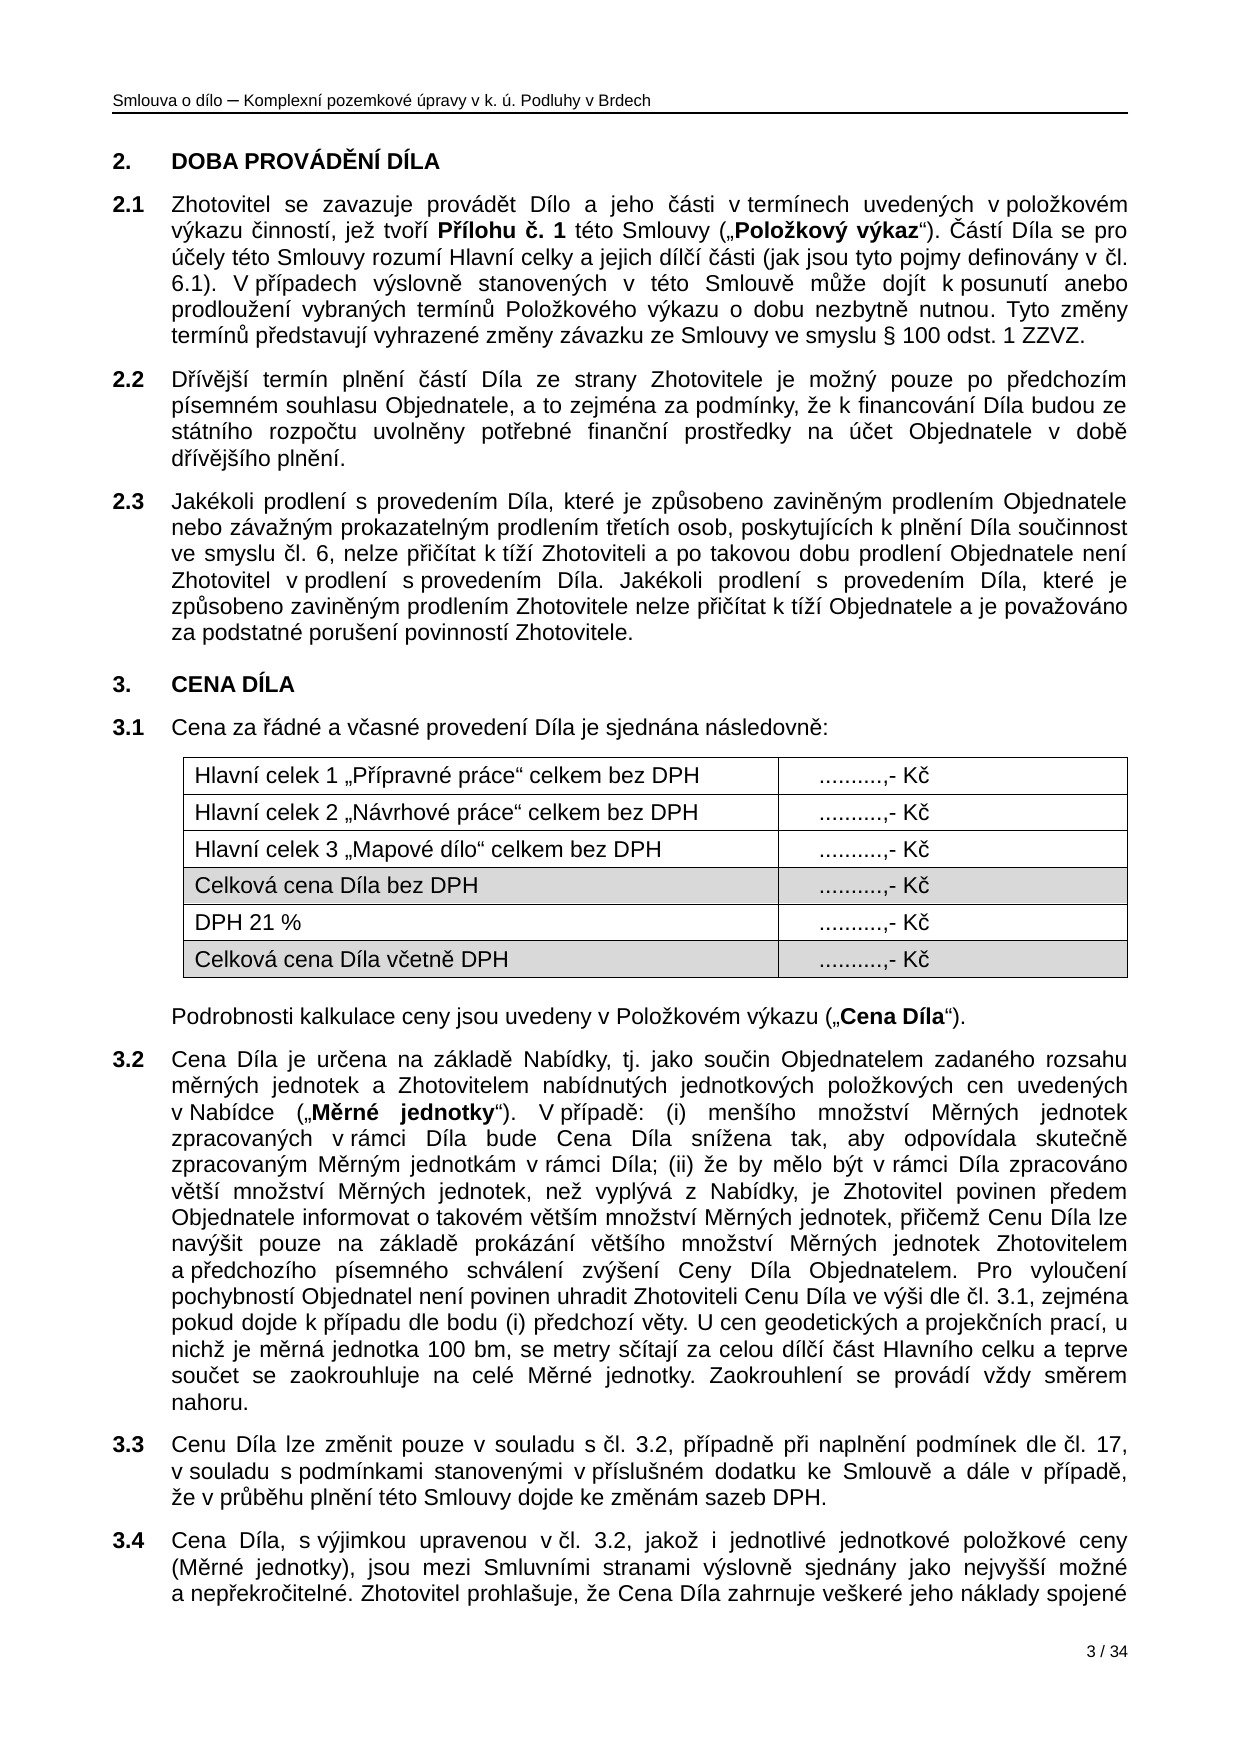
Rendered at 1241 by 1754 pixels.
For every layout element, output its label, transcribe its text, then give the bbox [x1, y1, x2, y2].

table_header ..........,- Kč [779, 758, 1127, 793]
text Jakékoli prodlení s provedením Díla, které je způsobeno zaviněným prodlením Objednatele nebo závažným prokazatelným prodlením třetích osob, poskytujících k plnění Díla součinnost ve smyslu čl. 6, nelze přičítat k tíží Zhotoviteli a po takovou dobu prodlení Objednatele není Zhotovitel v prodlení s provedením Díla. Jakékoli prodlení s provedením Díla, které je způsobeno zaviněným prodlením Zhotovitele nelze přičítat k tíží Objednatele a je považováno za podstatné porušení povinností Zhotovitele. [112, 488, 1128, 646]
table_cell Celková cena Díla bez DPH [184, 868, 778, 903]
text Cenu Díla lze změnit pouze v souladu s čl. 3.2, případně při naplnění podmínek dle čl. 17, v souladu s podmínkami stanovenými v příslušném dodatku ke Smlouvě a dále v případě, že v průběhu plnění této Smlouvy dojde ke změnám sazeb DPH. [112, 1431, 1128, 1511]
text Cena Díla je určena na základě Nabídky, tj. jako součin Objednatelem zadaného rozsahu měrných jednotek a Zhotovitelem nabídnutých jednotkových položkových cen uvedených v Nabídce („Měrné jednotky“). V případě: (i) menšího množství Měrných jednotek zpracovaných v rámci Díla bude Cena Díla snížena tak, aby odpovídala skutečně zpracovaným Měrným jednotkám v rámci Díla; (ii) že by mělo být v rámci Díla zpracováno větší množství Měrných jednotek, než vyplývá z Nabídky, je Zhotovitel povinen předem Objednatele informovat o takovém větším množství Měrných jednotek, přičemž Cenu Díla lze navýšit pouze na základě prokázání většího množství Měrných jednotek Zhotovitelem a předchozího písemného schválení zvýšení Ceny Díla Objednatelem. Pro vyloučení pochybností Objednatel není povinen uhradit Zhotoviteli Cenu Díla ve výši dle čl. 3.1, zejména pokud dojde k případu dle bodu (i) předchozí věty. U cen geodetických a projekčních prací, u nichž je měrná jednotka 100 bm, se metry sčítají za celou dílčí část Hlavního celku a teprve součet se zaokrouhluje na celé Měrné jednotky. Zaokrouhlení se provádí vždy směrem nahoru. [112, 1046, 1128, 1415]
table_cell ..........,- Kč [779, 831, 1127, 867]
text Dřívější termín plnění částí Díla ze strany Zhotovitele je možný pouze po předchozím písemném souhlasu Objednatele, a to zejména za podmínky, že k financování Díla budou ze státního rozpočtu uvolněny potřebné finanční prostředky na účet Objednatele v době dřívějšího plnění. [112, 366, 1128, 471]
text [112, 1527, 1128, 1606]
text Cena díla [112, 671, 1128, 697]
list Podrobnosti kalkulace ceny jsou uvedeny v Položkovém výkazu („Cena Díla“). [171, 1003, 1128, 1029]
table_cell ..........,- Kč [779, 795, 1127, 830]
text Doba PROVÁDĚNÍ díla [112, 148, 1128, 174]
table_cell ..........,- Kč [779, 868, 1127, 903]
table_cell Hlavní celek 3 „Mapové dílo“ celkem bez DPH [184, 831, 778, 867]
table_cell Celková cena Díla včetně DPH [184, 941, 778, 977]
table_header Hlavní celek 1 „Přípravné práce“ celkem bez DPH [184, 758, 778, 793]
text Zhotovitel se zavazuje provádět Dílo a jeho části v termínech uvedených v položkovém výkazu činností, jež tvoří Přílohu č. 1 této Smlouvy („Položkový výkaz“). Částí Díla se pro účely této Smlouvy rozumí Hlavní celky a jejich dílčí části (jak jsou tyto pojmy definovány v čl. 6.1). V případech výslovně stanovených v této Smlouvě může dojít k posunutí anebo prodloužení vybraných termínů Položkového výkazu o dobu nezbytně nutnou. Tyto změny termínů představují vyhrazené změny závazku ze Smlouvy ve smyslu § 100 odst. 1 ZZVZ. [112, 191, 1128, 349]
table_cell DPH 21 % [184, 905, 778, 940]
text Cena za řádné a včasné provedení Díla je sjednána následovně: [112, 714, 1128, 740]
table_cell Hlavní celek 2 „Návrhové práce“ celkem bez DPH [184, 795, 778, 830]
table_cell ..........,- Kč [779, 905, 1127, 940]
table_cell ..........,- Kč [779, 941, 1127, 977]
